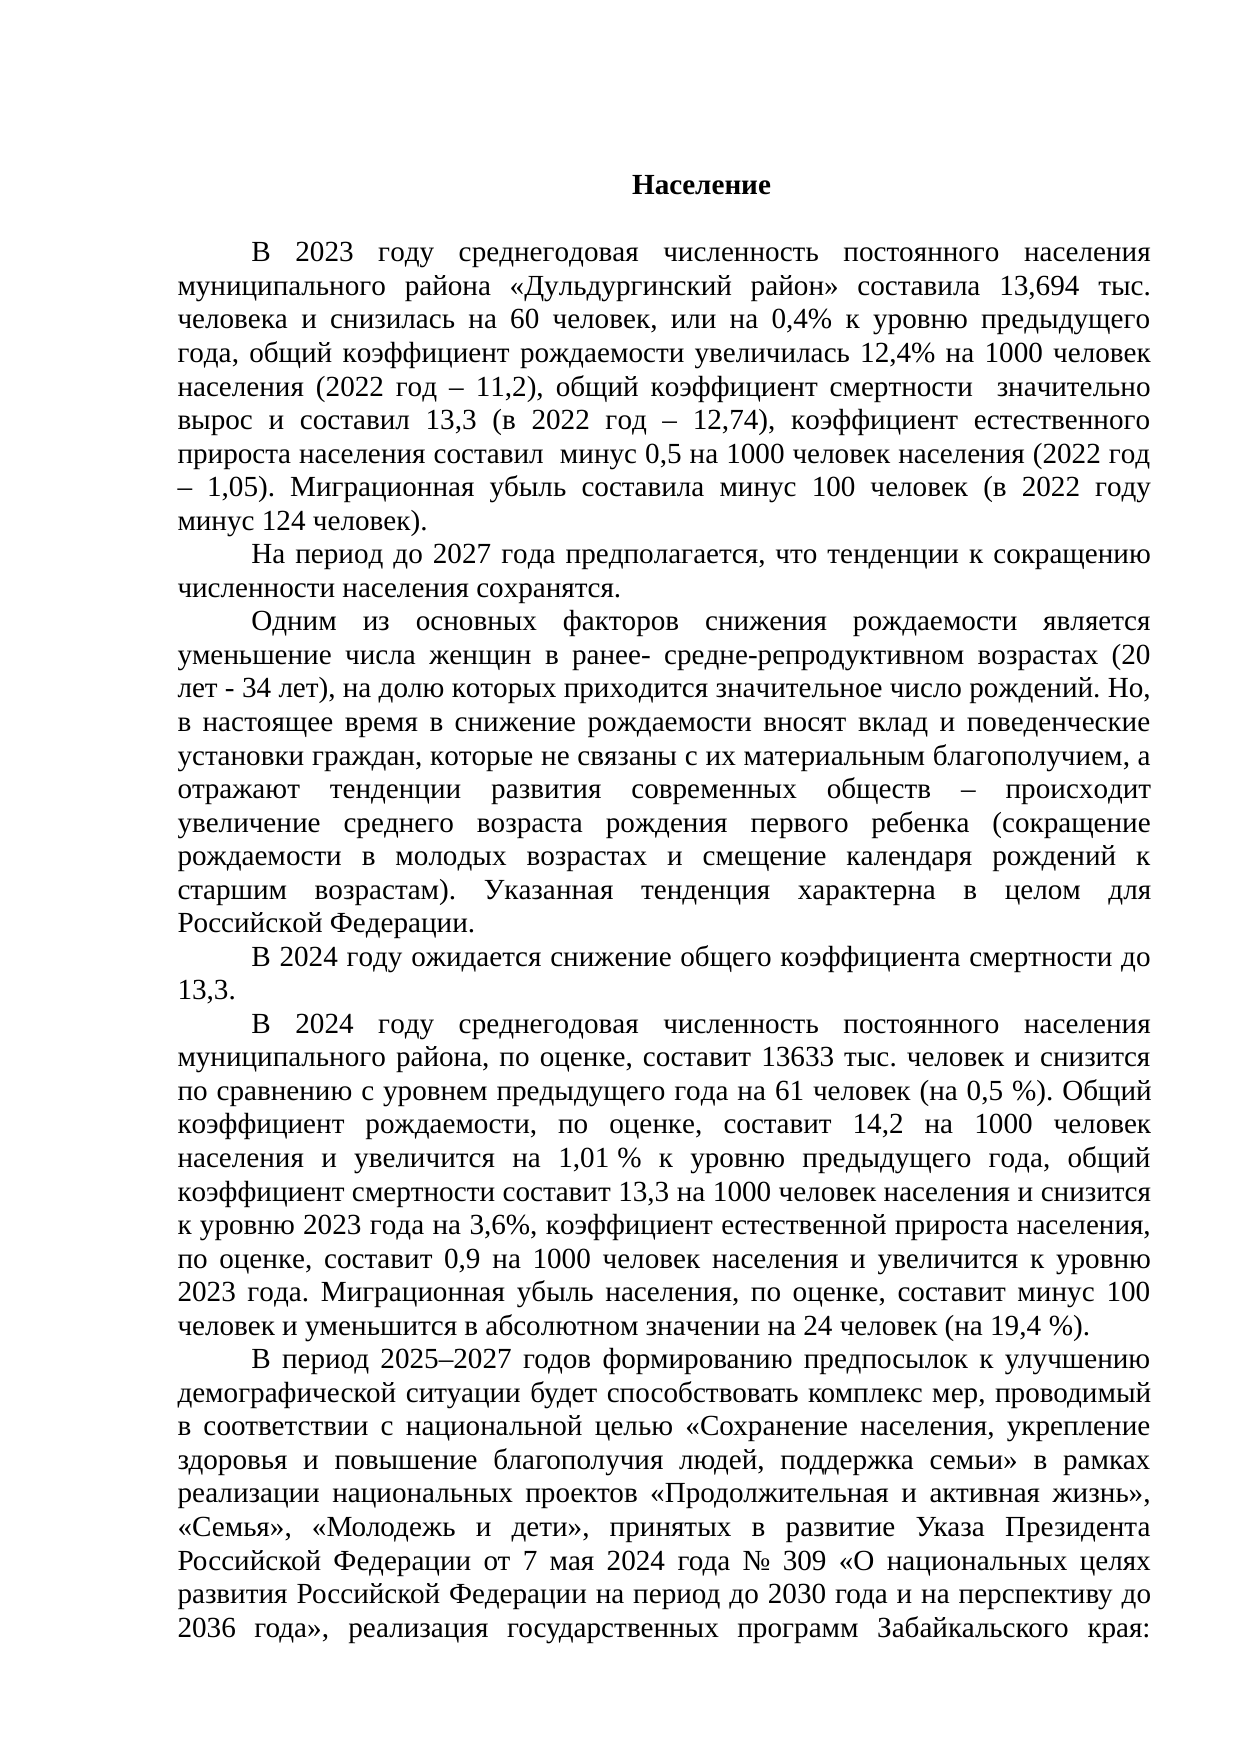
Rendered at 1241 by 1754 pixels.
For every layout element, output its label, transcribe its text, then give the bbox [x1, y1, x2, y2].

text В 2024 году ожидается снижение общего коэффициента смертности до 13,3. [177, 939, 1152, 1006]
text На период до 2027 года предполагается, что тенденции к сокращению численности населения сохранятся. [177, 536, 1152, 603]
text Население [177, 167, 1152, 201]
text Одним из основных факторов снижения рождаемости является уменьшение числа женщин в ранее- средне-репродуктивном возрастах (20 лет - 34 лет), на долю которых приходится значительное число рождений. Но, в настоящее время в снижение рождаемости вносят вклад и поведенческие установки граждан, которые не связаны с их материальным благополучием, а отражают тенденции развития современных обществ – происходит увеличение среднего возраста рождения первого ребенка (сокращение рождаемости в молодых возрастах и смещение календаря рождений к старшим возрастам). Указанная тенденция характерна в целом для Российской Федерации. [177, 603, 1152, 939]
text В 2023 году среднегодовая численность постоянного населения муниципального района «Дульдургинский район» составила 13,694 тыс. человека и снизилась на 60 человек, или на 0,4% к уровню предыдущего года, общий коэффициент рождаемости увеличилась 12,4% на 1000 человек населения (2022 год – 11,2), общий коэффициент смертности значительно вырос и составил 13,3 (в 2022 год – 12,74), коэффициент естественного прироста населения составил минус 0,5 на 1000 человек населения (2022 год – 1,05). Миграционная убыль составила минус 100 человек (в 2022 году минус 124 человек). [177, 234, 1152, 536]
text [177, 1341, 1152, 1643]
text В 2024 году среднегодовая численность постоянного населения муниципального района, по оценке, составит 13633 тыс. человек и снизится по сравнению с уровнем предыдущего года на 61 человек (на 0,5 %). Общий коэффициент рождаемости, по оценке, составит 14,2 на 1000 человек населения и увеличится на 1,01 % к уровню предыдущего года, общий коэффициент смертности составит 13,3 на 1000 человек населения и снизится к уровню 2023 года на 3,6%, коэффициент естественной прироста населения, по оценке, составит 0,9 на 1000 человек населения и увеличится к уровню 2023 года. Миграционная убыль населения, по оценке, составит минус 100 человек и уменьшится в абсолютном значении на 24 человек (на 19,4 %). [177, 1006, 1152, 1341]
